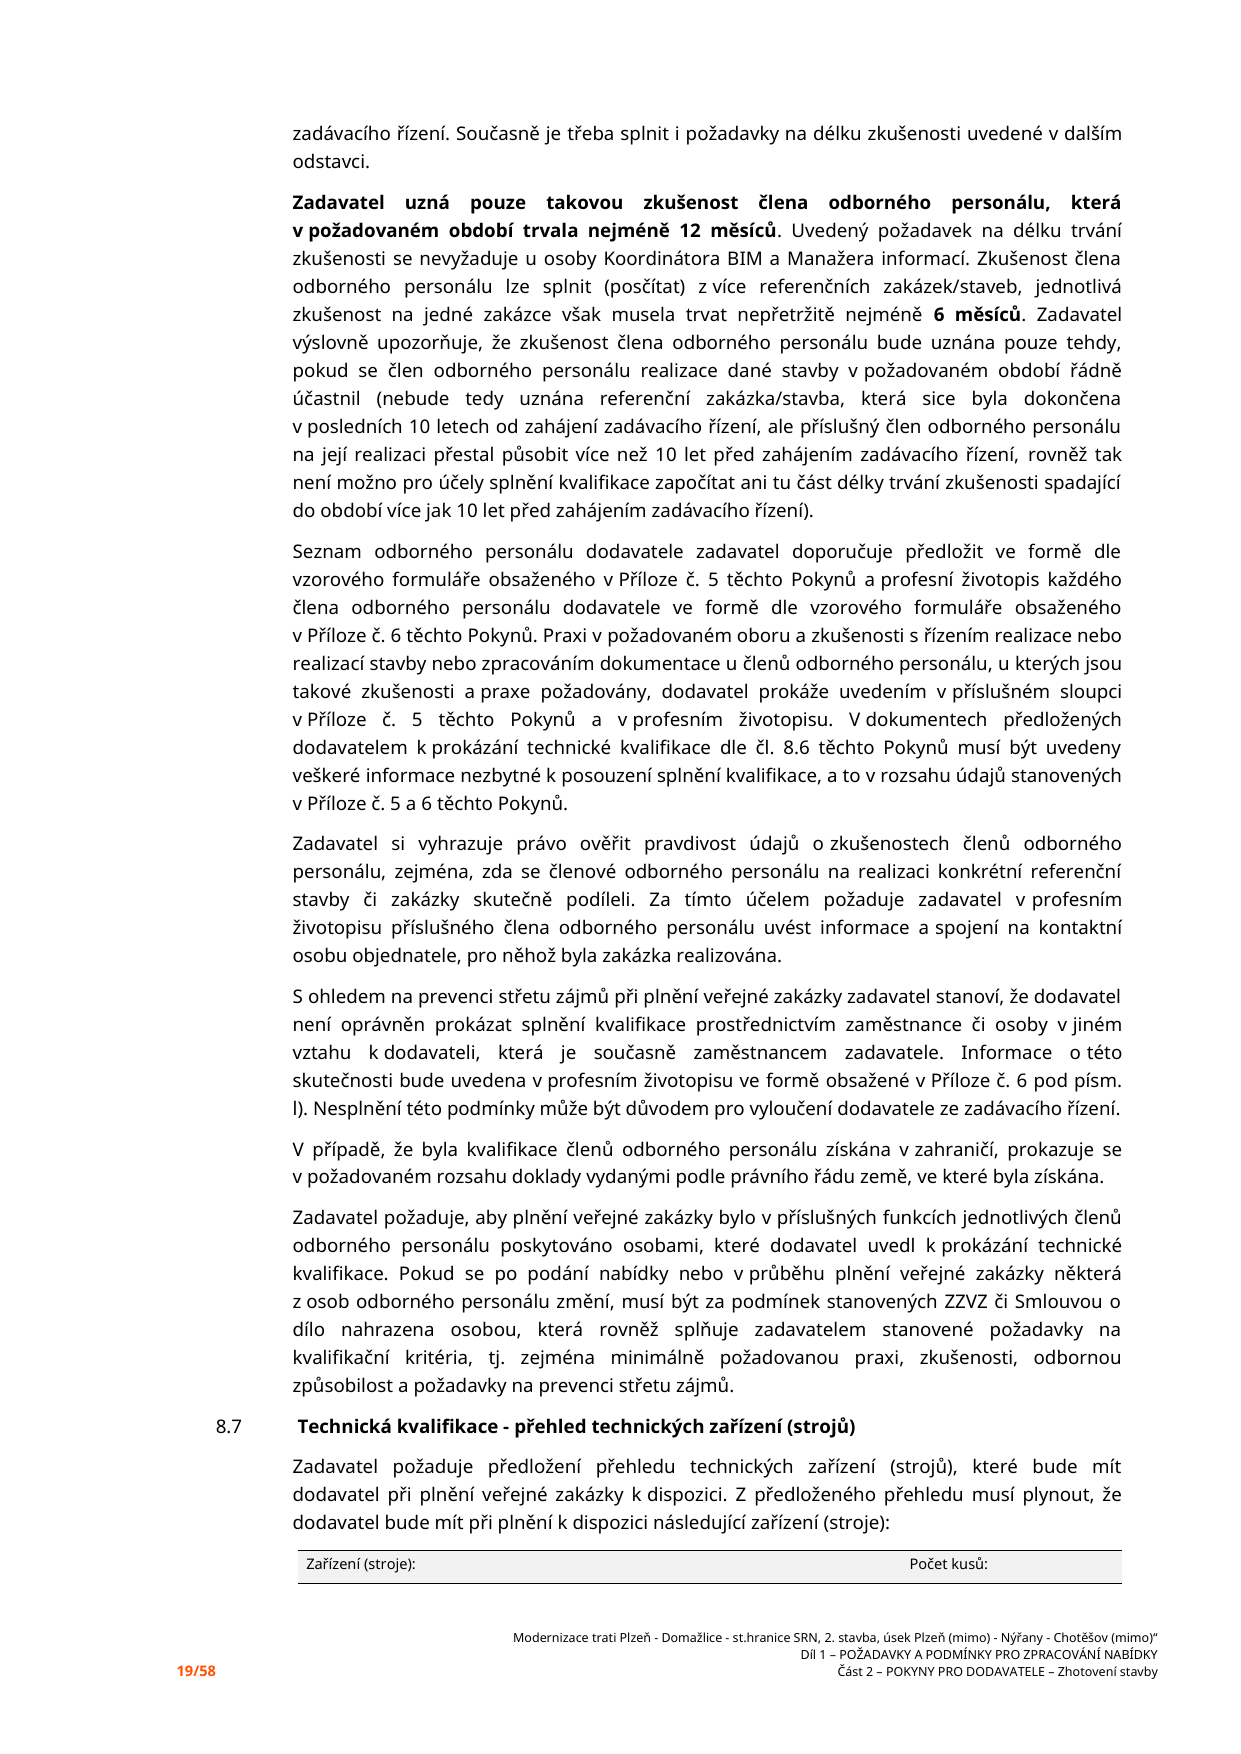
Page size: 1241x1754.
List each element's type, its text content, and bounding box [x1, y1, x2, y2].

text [292, 121, 1122, 174]
text Zadavatel požaduje, aby plnění veřejné zakázky bylo v příslušných funkcích jednotlivých členů odborného personálu poskytováno osobami, které dodavatel uvedl k prokázání technické kvalifikace. Pokud se po podání nabídky nebo v průběhu plnění veřejné zakázky některá z osob odborného personálu změní, musí být za podmínek stanovených ZZVZ či Smlouvou o dílo nahrazena osobou, která rovněž splňuje zadavatelem stanovené požadavky na kvalifikační kritéria, tj. zejména minimálně požadovanou praxi, zkušenosti, odbornou způsobilost a požadavky na prevenci střetu zájmů. [292, 1204, 1122, 1398]
text Zadavatel požaduje předložení přehledu technických zařízení (strojů), které bude mít dodavatel při plnění veřejné zakázky k dispozici. Z předloženého přehledu musí plynout, že dodavatel bude mít při plnění k dispozici následující zařízení (stroje): [292, 1453, 1122, 1535]
text S ohledem na prevenci střetu zájmů při plnění veřejné zakázky zadavatel stanoví, že dodavatel není oprávněn prokázat splnění kvalifikace prostřednictvím zaměstnance či osoby v jiném vztahu k dodavateli, která je současně zaměstnancem zadavatele. Informace o této skutečnosti bude uvedena v profesním životopisu ve formě obsažené v Příloze č. 6 pod písm. l). Nesplnění této podmínky může být důvodem pro vyloučení dodavatele ze zadávacího řízení. [292, 983, 1122, 1121]
text V případě, že byla kvalifikace členů odborného personálu získána v zahraničí, prokazuje se v požadovaném rozsahu doklady vydanými podle právního řádu země, ve které byla získána. [292, 1136, 1122, 1189]
table_header Zařízení (stroje): [298, 1551, 901, 1583]
text Zadavatel si vyhrazuje právo ověřit pravdivost údajů o zkušenostech členů odborného personálu, zejména, zda se členové odborného personálu na realizaci konkrétní referenční stavby či zakázky skutečně podíleli. Za tímto účelem požaduje zadavatel v profesním životopisu příslušného člena odborného personálu uvést informace a spojení na kontaktní osobu objednatele, pro něhož byla zakázka realizována. [292, 831, 1122, 968]
text Zadavatel uzná pouze takovou zkušenost člena odborného personálu, která v požadovaném období trvala nejméně 12 měsíců. Uvedený požadavek na délku trvání zkušenosti se nevyžaduje u osoby Koordinátora BIM a Manažera informací. Zkušenost člena odborného personálu lze splnit (posčítat) z více referenčních zakázek/staveb, jednotlivá zkušenost na jedné zakázce však musela trvat nepřetržitě nejméně 6 měsíců. Zadavatel výslovně upozorňuje, že zkušenost člena odborného personálu bude uznána pouze tehdy, pokud se člen odborného personálu realizace dané stavby v požadovaném období řádně účastnil (nebude tedy uznána referenční zakázka/stavba, která sice byla dokončena v posledních 10 letech od zahájení zadávacího řízení, ale příslušný člen odborného personálu na její realizaci přestal působit více než 10 let před zahájením zadávacího řízení, rovněž tak není možno pro účely splnění kvalifikace započítat ani tu část délky trvání zkušenosti spadající do období více jak 10 let před zahájením zadávacího řízení). [292, 189, 1122, 523]
table_header Počet kusů: [901, 1551, 1122, 1583]
text Seznam odborného personálu dodavatele zadavatel doporučuje předložit ve formě dle vzorového formuláře obsaženého v Příloze č. 5 těchto Pokynů a profesní životopis každého člena odborného personálu dodavatele ve formě dle vzorového formuláře obsaženého v Příloze č. 6 těchto Pokynů. Praxi v požadovaném oboru a zkušenosti s řízením realizace nebo realizací stavby nebo zpracováním dokumentace u členů odborného personálu, u kterých jsou takové zkušenosti a praxe požadovány, dodavatel prokáže uvedením v příslušném sloupci v Příloze č. 5 těchto Pokynů a v profesním životopisu. V dokumentech předložených dodavatelem k prokázání technické kvalifikace dle čl. 8.6 těchto Pokynů musí být uvedeny veškeré informace nezbytné k posouzení splnění kvalifikace, a to v rozsahu údajů stanovených v Příloze č. 5 a 6 těchto Pokynů. [292, 538, 1122, 816]
text Technická kvalifikace - přehled technických zařízení (strojů) [216, 1413, 1122, 1438]
